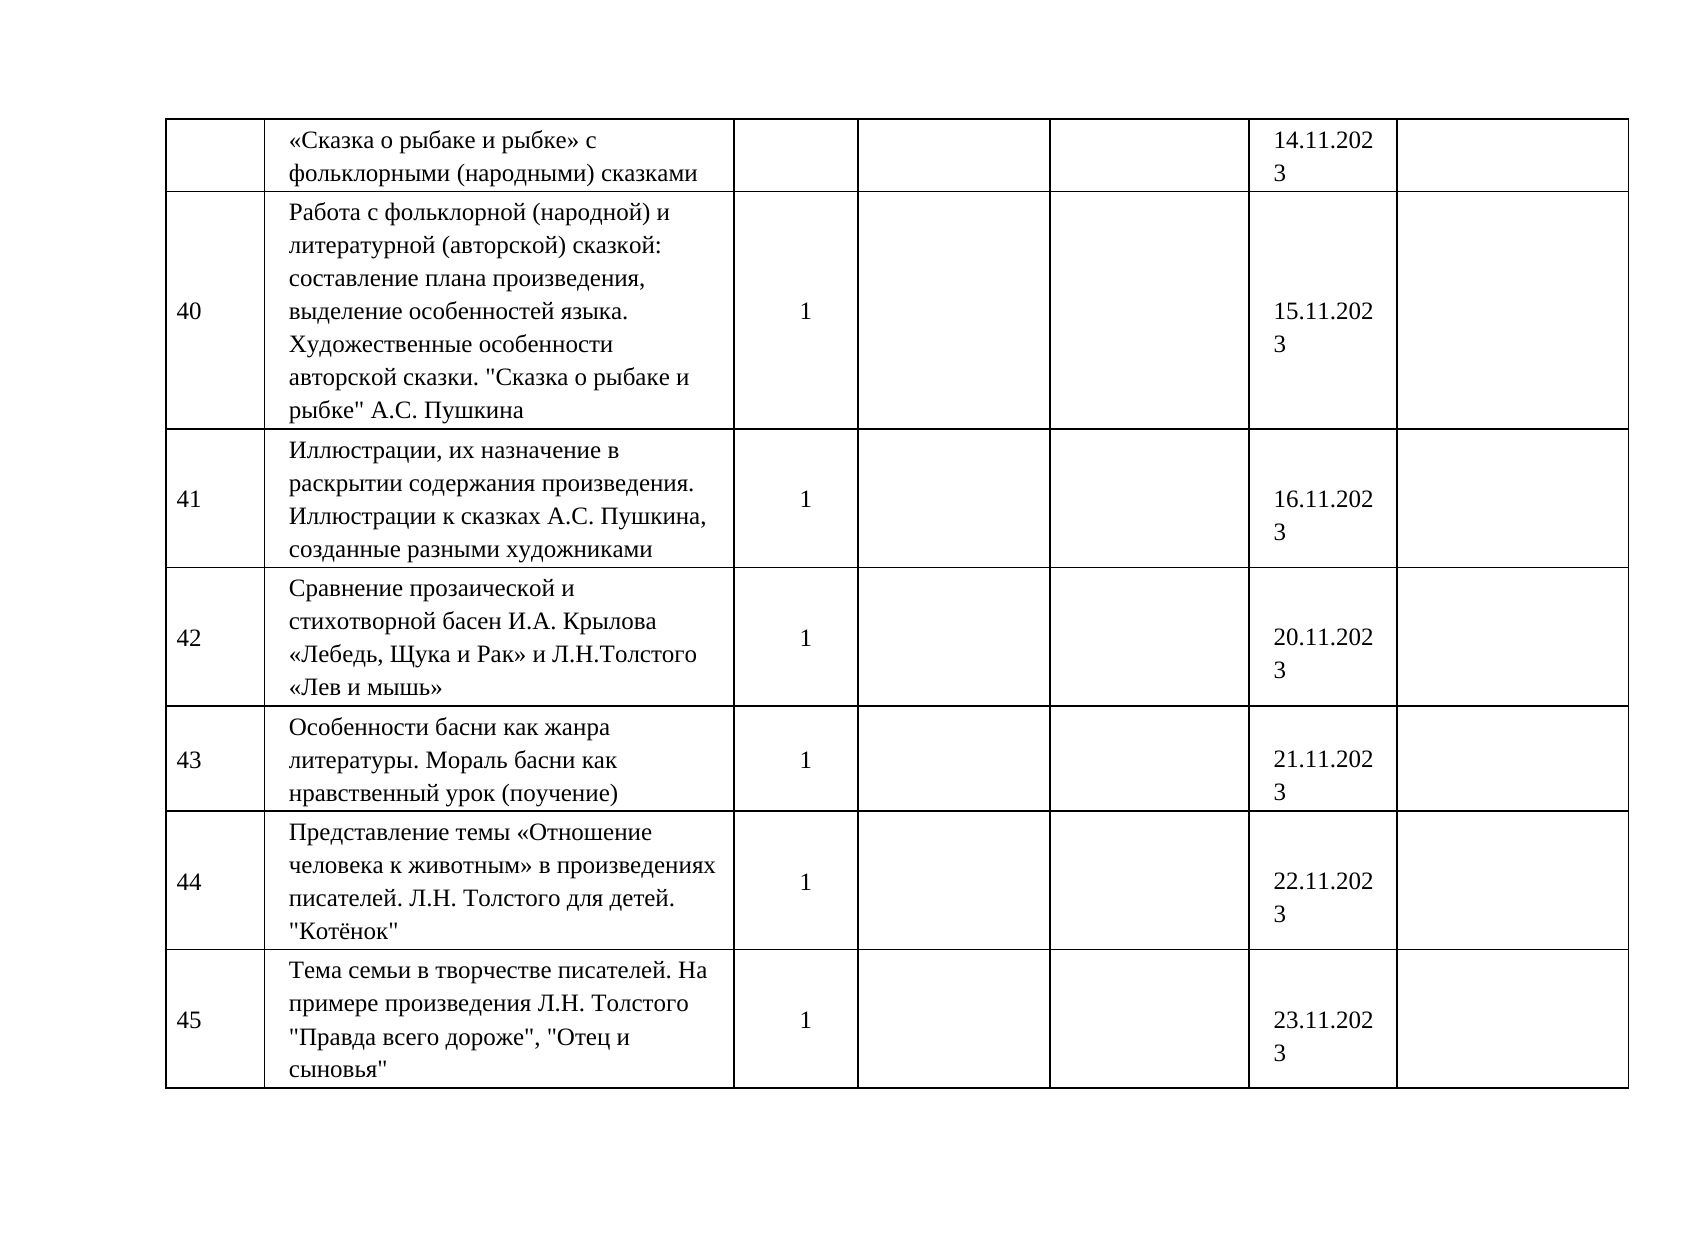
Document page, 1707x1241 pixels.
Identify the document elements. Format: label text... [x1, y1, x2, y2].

table_cell [859, 120, 1049, 191]
table_cell 1 [735, 192, 857, 428]
table_cell [1398, 430, 1628, 566]
table_cell [1051, 430, 1248, 566]
table_cell 41 [167, 430, 264, 566]
table_cell 45 [167, 950, 264, 1087]
table_cell 43 [167, 707, 264, 810]
table_cell 14.11.2023 [1250, 120, 1396, 191]
table_cell 22.11.2023 [1250, 812, 1396, 949]
table_cell 39 [167, 120, 264, 191]
table_cell 1 [735, 812, 857, 949]
table_cell 1 [735, 568, 857, 705]
table_cell [1398, 812, 1628, 949]
table_cell [1398, 568, 1628, 705]
table_cell 1 [735, 120, 857, 191]
table_cell [859, 707, 1049, 810]
table_cell Особенности басни как жанра литературы. Мораль басни как нравственный урок (поучение) [265, 707, 733, 810]
table_cell Иллюстрации, их назначение в раскрытии содержания произведения. Иллюстрации к сказках А.С. Пушкина, созданные разными художниками [265, 430, 733, 566]
table_cell Работа с фольклорной (народной) и литературной (авторской) сказкой: составление плана произведения, выделение особенностей языка. Художественные особенности авторской сказки. "Сказка о рыбаке и рыбке" А.С. Пушкина [265, 192, 733, 428]
table_cell 21.11.2023 [1250, 707, 1396, 810]
table_cell 1 [735, 430, 857, 566]
table_cell [1398, 950, 1628, 1087]
table_cell [1398, 120, 1628, 191]
table_cell [1398, 707, 1628, 810]
table_cell 44 [167, 812, 264, 949]
table_cell [859, 192, 1049, 428]
table_cell Сравнение прозаической и стихотворной басен И.А. Крылова «Лебедь, Щука и Рак» и Л.Н.Толстого «Лев и мышь» [265, 568, 733, 705]
table_cell [859, 812, 1049, 949]
table_cell [1051, 950, 1248, 1087]
table_cell 1 [735, 950, 857, 1087]
table_cell [859, 568, 1049, 705]
table_cell [1051, 192, 1248, 428]
table_cell [1051, 707, 1248, 810]
table_cell [859, 430, 1049, 566]
table_cell [859, 950, 1049, 1087]
table_cell 15.11.2023 [1250, 192, 1396, 428]
table_cell 23.11.2023 [1250, 950, 1396, 1087]
table_cell 16.11.2023 [1250, 430, 1396, 566]
table_cell [1398, 192, 1628, 428]
table_cell [1051, 120, 1248, 191]
table_cell 40 [167, 192, 264, 428]
table_cell [1051, 568, 1248, 705]
table_cell 42 [167, 568, 264, 705]
table_cell Представление темы «Отношение человека к животным» в произведениях писателей. Л.Н. Толстого для детей. "Котёнок" [265, 812, 733, 949]
table_cell 20.11.2023 [1250, 568, 1396, 705]
table_cell 1 [735, 707, 857, 810]
table_cell Тема семьи в творчестве писателей. На примере произведения Л.Н. Толстого "Правда всего дороже", "Отец и сыновья" [265, 950, 733, 1087]
table_cell [1051, 812, 1248, 949]
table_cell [265, 120, 733, 191]
